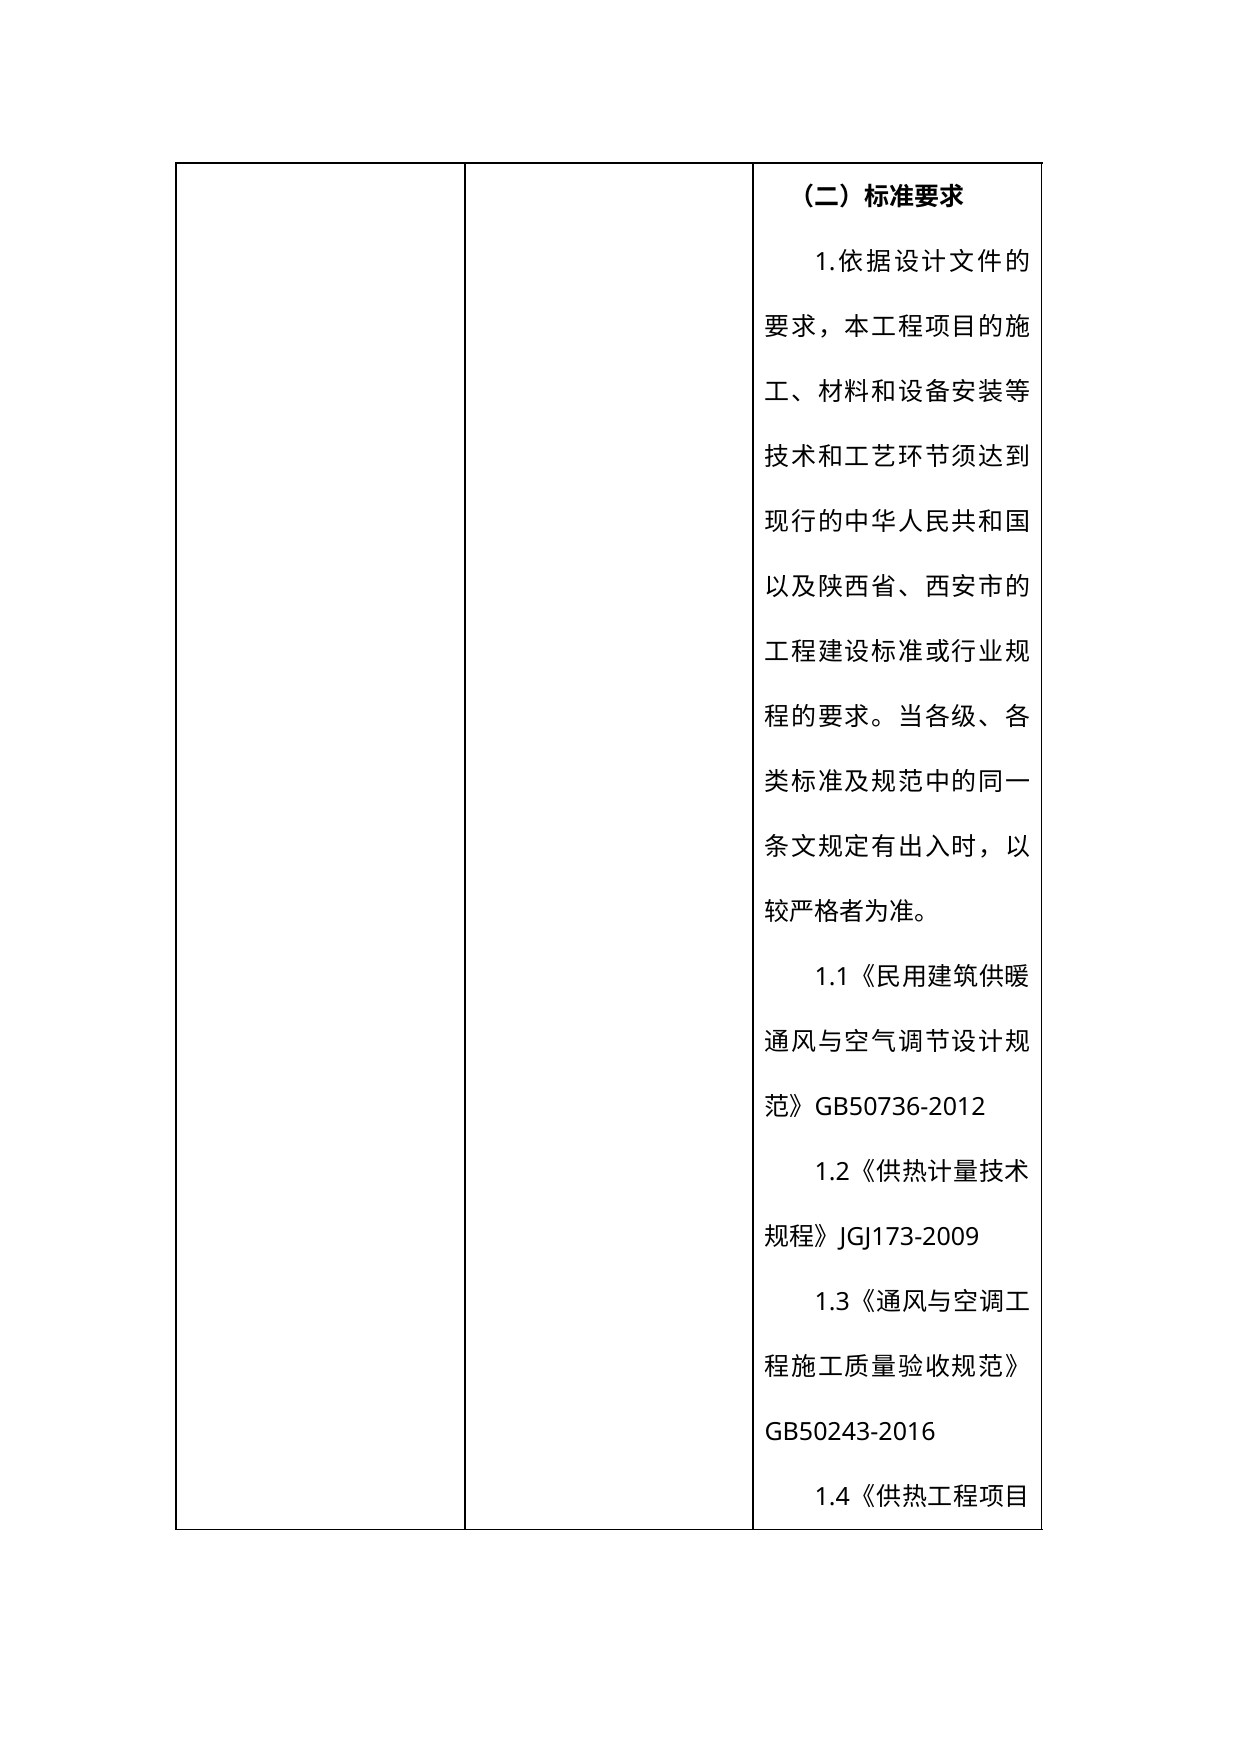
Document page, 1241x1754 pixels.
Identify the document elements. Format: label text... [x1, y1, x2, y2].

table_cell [754, 164, 1041, 1528]
table_cell [177, 164, 464, 1528]
table_cell 1 [466, 164, 752, 1528]
